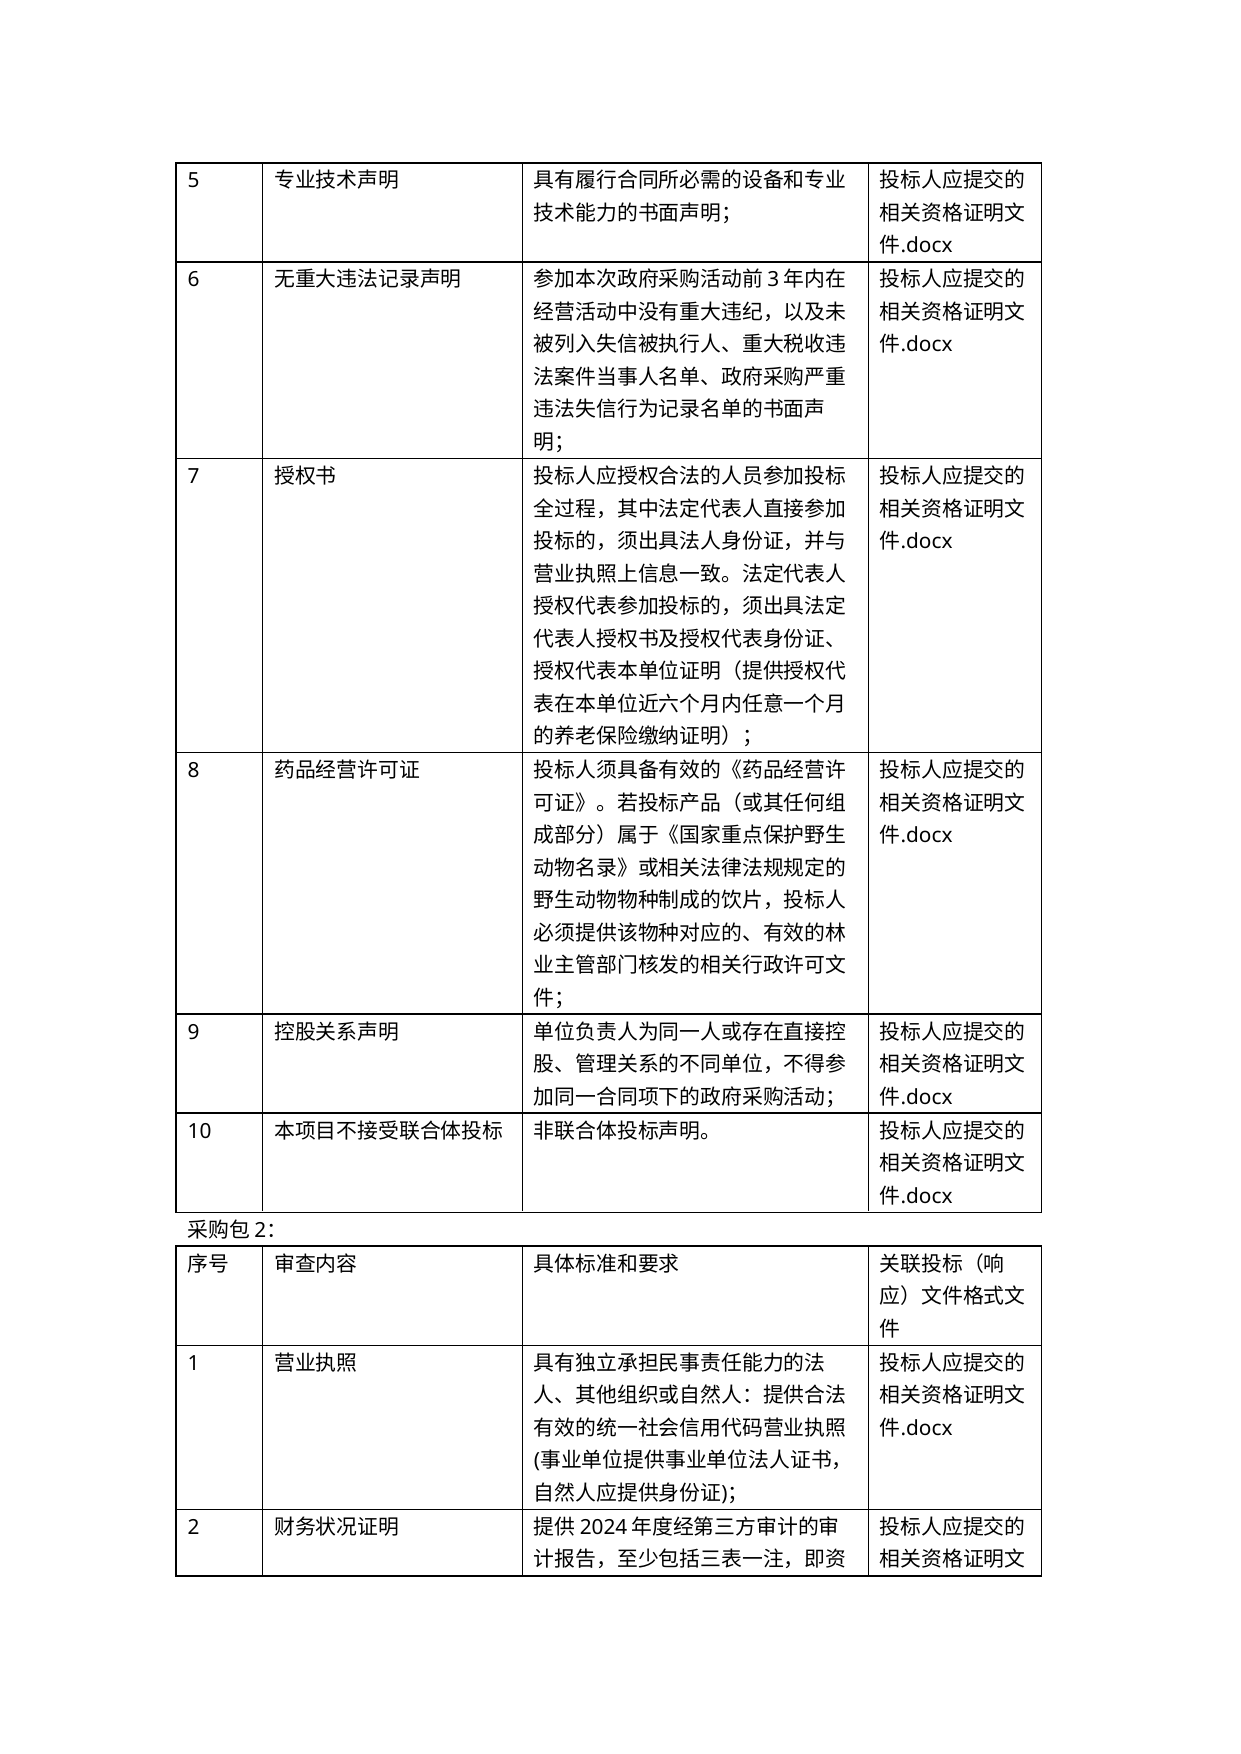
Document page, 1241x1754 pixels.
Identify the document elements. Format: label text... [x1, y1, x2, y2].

table_cell 投标人应提交的相关资格证明文件.docx [869, 263, 1041, 458]
table_cell 5 [177, 164, 262, 261]
table_cell 投标人应提交的相关资格证明文件.docx [869, 1015, 1041, 1112]
table_cell 参加本次政府采购活动前3年内在经营活动中没有重大违纪，以及未被列入失信被执行人、重大税收违法案件当事人名单、政府采购严重违法失信行为记录名单的书面声明； [523, 263, 868, 458]
table_header 关联投标（响应）文件格式文件 [869, 1247, 1041, 1344]
text 采购包2： [187, 1213, 1053, 1245]
table_header 审查内容 [263, 1247, 522, 1344]
table_cell 控股关系声明 [263, 1015, 522, 1112]
table_header 具体标准和要求 [523, 1247, 868, 1344]
table_cell 具有独立承担民事责任能力的法人、其他组织或自然人：提供合法有效的统一社会信用代码营业执照(事业单位提供事业单位法人证书，自然人应提供身份证)； [523, 1346, 868, 1508]
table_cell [869, 1510, 1041, 1575]
table_cell 7 [177, 459, 262, 752]
table_cell 投标人须具备有效的《药品经营许可证》。若投标产品（或其任何组成部分）属于《国家重点保护野生动物名录》或相关法律法规规定的野生动物物种制成的饮片，投标人必须提供该物种对应的、有效的林业主管部门核发的相关行政许可文件； [523, 753, 868, 1013]
table_cell 投标人应提交的相关资格证明文件.docx [869, 459, 1041, 752]
table_cell 具有履行合同所必需的设备和专业技术能力的书面声明； [523, 164, 868, 261]
table_cell 投标人应提交的相关资格证明文件.docx [869, 1114, 1041, 1211]
table_cell 非联合体投标声明。 [523, 1114, 868, 1211]
table_cell 1 [177, 1346, 262, 1508]
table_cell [523, 1510, 868, 1575]
table_cell 9 [177, 1015, 262, 1112]
table_header 序号 [177, 1247, 262, 1344]
table_cell 专业技术声明 [263, 164, 522, 261]
table_cell 10 [177, 1114, 262, 1211]
table_cell 单位负责人为同一人或存在直接控股、管理关系的不同单位，不得参加同一合同项下的政府采购活动； [523, 1015, 868, 1112]
table_cell 投标人应授权合法的人员参加投标全过程，其中法定代表人直接参加投标的，须出具法人身份证，并与营业执照上信息一致。法定代表人授权代表参加投标的，须出具法定代表人授权书及授权代表身份证、授权代表本单位证明（提供授权代表在本单位近六个月内任意一个月的养老保险缴纳证明）； [523, 459, 868, 752]
table_cell 财务状况证明 [263, 1510, 522, 1575]
table_cell 药品经营许可证 [263, 753, 522, 1013]
table_cell 6 [177, 263, 262, 458]
table_cell 本项目不接受联合体投标 [263, 1114, 522, 1211]
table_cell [869, 164, 1041, 261]
table_cell 8 [177, 753, 262, 1013]
table_cell 无重大违法记录声明 [263, 263, 522, 458]
table_cell 授权书 [263, 459, 522, 752]
table_cell 投标人应提交的相关资格证明文件.docx [869, 1346, 1041, 1508]
table_cell 2 [177, 1510, 262, 1575]
table_cell 营业执照 [263, 1346, 522, 1508]
table_cell 投标人应提交的相关资格证明文件.docx [869, 753, 1041, 1013]
